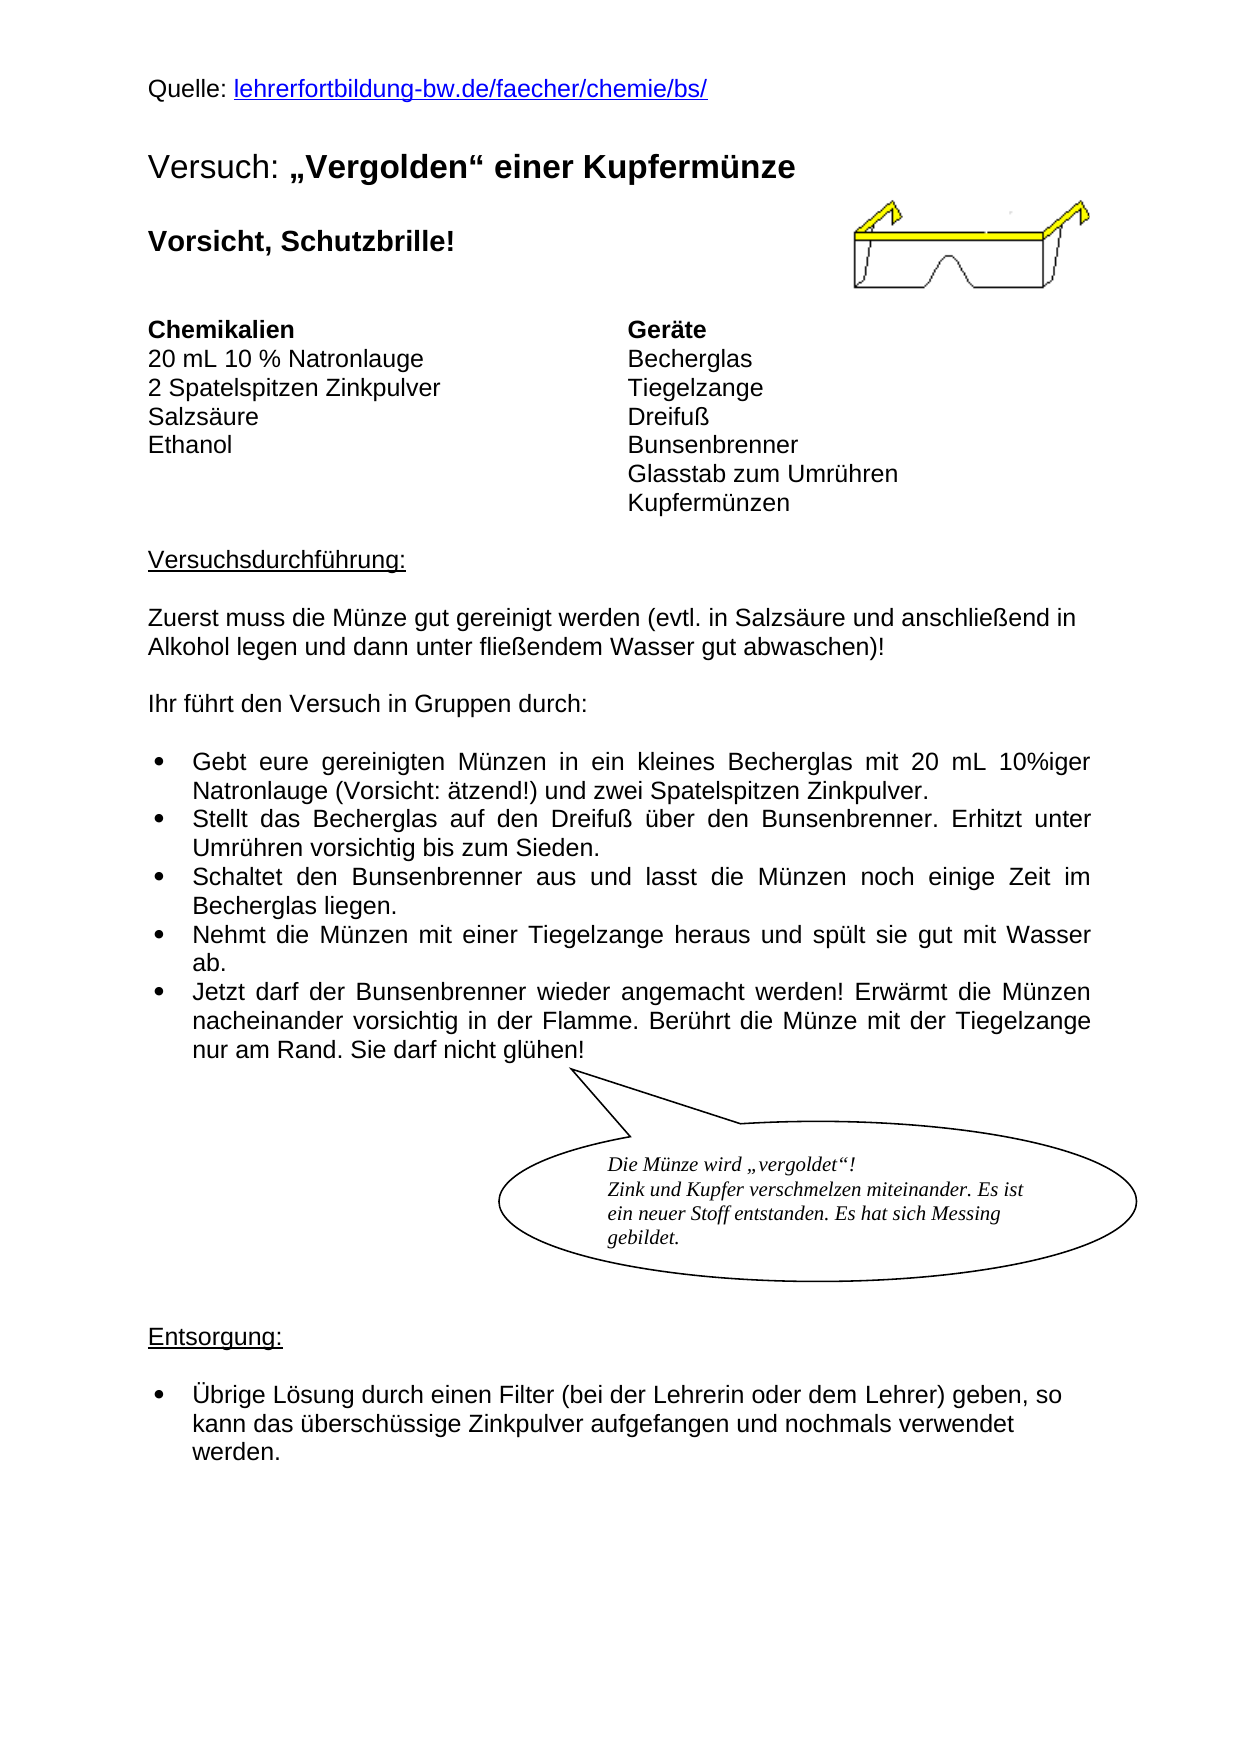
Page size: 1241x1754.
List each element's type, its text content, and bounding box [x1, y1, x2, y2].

text Zuerst muss die Münze gut gereinigt werden (evtl. in Salzsäure und anschließend in Alkohol legen und dann unter fließendem Wasser gut abwaschen)! [148, 603, 1093, 661]
picture [845, 197, 1094, 295]
list Nehmt die Münzen mit einer Tiegelzange heraus und spült sie gut mit Wasser ab. [154, 919, 1093, 977]
text Vorsicht, Schutzbrille! [148, 224, 845, 258]
list Schaltet den Bunsenbrenner aus und lasst die Münzen noch einige Zeit im Becherglas liegen. [154, 862, 1093, 919]
text Ihr führt den Versuch in Gruppen durch: [148, 689, 1093, 718]
list Jetzt darf der Bunsenbrenner wieder angemacht werden! Erwärmt die Münzen nacheinander vorsichtig in der Flamme. Berührt die Münze mit der Tiegelzange nur am Rand. Sie darf nicht glühen! [154, 977, 1093, 1063]
table_cell Becherglas Tiegelzange Dreifuß Bunsenbrenner Glasstab zum Umrühren Kupfermünzen [616, 344, 1096, 517]
table_cell 20 mL 10 % Natronlauge 2 Spatelspitzen Zinkpulver Salzsäure Ethanol [136, 344, 616, 517]
text Entsorgung: [148, 1322, 1093, 1351]
text Versuchsdurchführung: [148, 546, 1093, 574]
text Versuch: „Vergolden“ einer Kupfermünze [148, 148, 1093, 186]
list Gebt eure gereinigten Münzen in ein kleines Becherglas mit 20 mL 10%iger Natronlauge (Vorsicht: ätzend!) und zwei Spatelspitzen Zinkpulver. [154, 747, 1093, 804]
table_header Chemikalien [136, 316, 616, 344]
table_header Geräte [616, 316, 1096, 344]
list Übrige Lösung durch einen Filter (bei der Lehrerin oder dem Lehrer) geben, so kann das überschüssige Zinkpulver aufgefangen und nochmals verwendet werden. [154, 1380, 1093, 1466]
list Stellt das Becherglas auf den Dreifuß über den Bunsenbrenner. Erhitzt unter Umrühren vorsichtig bis zum Sieden. [154, 804, 1093, 862]
